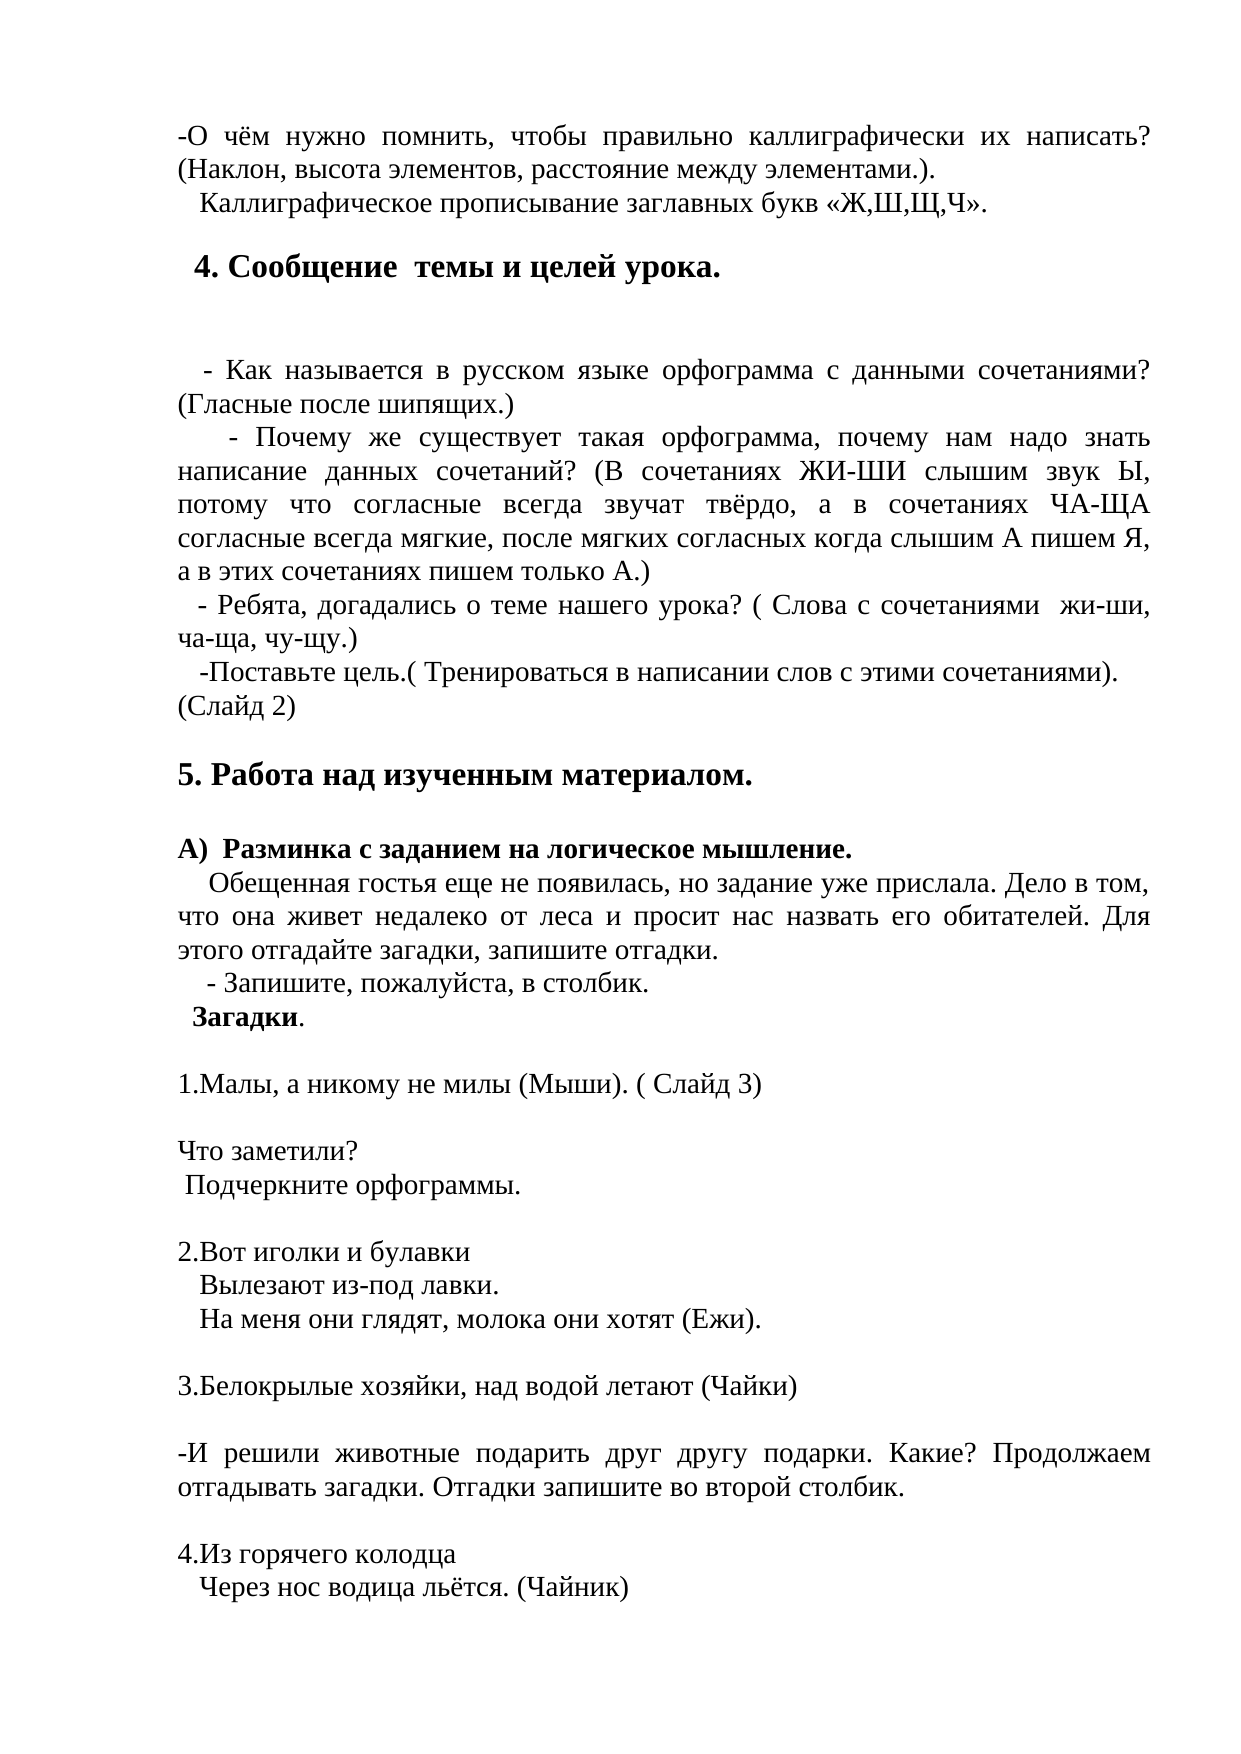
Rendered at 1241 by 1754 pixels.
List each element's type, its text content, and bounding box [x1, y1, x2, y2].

text 5. Работа над изученным материалом. [177, 755, 1152, 793]
text А) Разминка с заданием на логическое мышление. [177, 831, 1152, 865]
text - Ребята, догадались о теме нашего урока? ( Слова с сочетаниями жи-ши, ча-ща, чу-щу.) [177, 587, 1152, 654]
text 3.Белокрылые хозяйки, над водой летают (Чайки) [177, 1368, 1152, 1402]
text На меня они глядят, молока они хотят (Ежи). [177, 1301, 1152, 1334]
text -Поставьте цель.( Тренироваться в написании слов с этими сочетаниями). [177, 654, 1152, 688]
text Через нос водица льётся. (Чайник) [177, 1569, 1152, 1603]
text Каллиграфическое прописывание заглавных букв «Ж,Ш,Щ,Ч». [177, 185, 1152, 219]
text Вылезают из-под лавки. [177, 1267, 1152, 1301]
text Подчеркните орфограммы. [177, 1167, 1152, 1200]
text -И решили животные подарить друг другу подарки. Какие? Продолжаем отгадывать загадки. Отгадки запишите во второй столбик. [177, 1435, 1152, 1502]
text 4.Из горячего колодца [177, 1536, 1152, 1569]
text 2.Вот иголки и булавки [177, 1234, 1152, 1267]
text - Почему же существует такая орфограмма, почему нам надо знать написание данных сочетаний? (В сочетаниях ЖИ-ШИ слышим звук Ы, потому что согласные всегда звучат твёрдо, а в сочетаниях ЧА-ЩА согласные всегда мягкие, после мягких согласных когда слышим А пишем Я, а в этих сочетаниях пишем только А.) [177, 419, 1152, 587]
text Обещенная гостья еще не появилась, но задание уже прислала. Дело в том, что она живет недалеко от леса и просит нас назвать его обитателей. Для этого отгадайте загадки, запишите отгадки. [177, 865, 1152, 966]
text 1.Малы, а никому не милы (Мыши). ( Слайд 3) [177, 1066, 1152, 1100]
text (Слайд 2) [177, 688, 1152, 721]
text Загадки. [177, 999, 1152, 1033]
text - Как называется в русском языке орфограмма с данными сочетаниями? (Гласные после шипящих.) [177, 352, 1152, 419]
text 4. Сообщение темы и целей урока. [177, 247, 1152, 285]
text -О чём нужно помнить, чтобы правильно каллиграфически их написать? (Наклон, высота элементов, расстояние между элементами.). [177, 118, 1152, 185]
text Что заметили? [177, 1133, 1152, 1167]
text - Запишите, пожалуйста, в столбик. [177, 966, 1152, 999]
